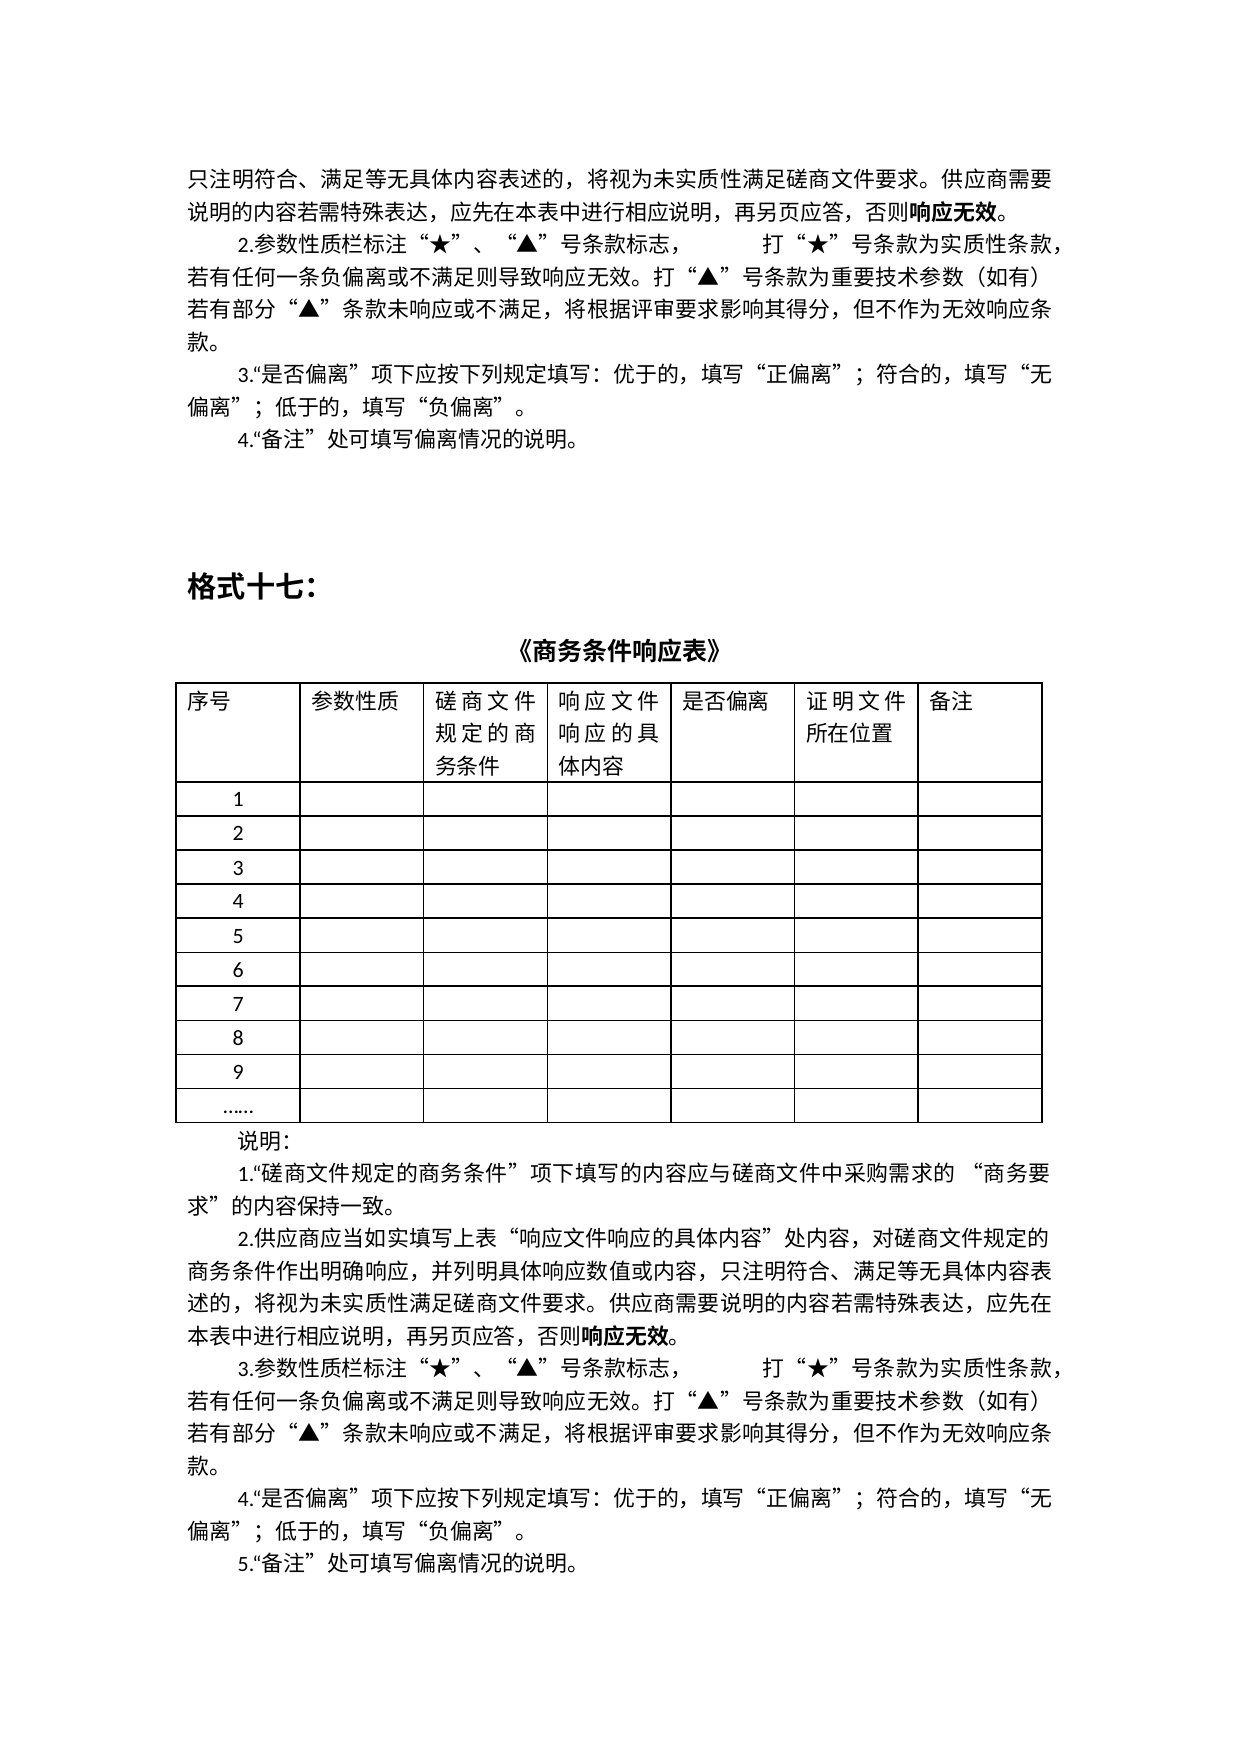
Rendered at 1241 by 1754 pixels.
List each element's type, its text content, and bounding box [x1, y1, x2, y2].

table_cell [672, 1055, 794, 1088]
table_cell [548, 851, 670, 883]
text 《商务条件响应表》 [187, 617, 1053, 682]
table_cell [301, 919, 423, 951]
table_cell [301, 1089, 423, 1122]
table_cell [548, 987, 670, 1019]
table_cell [301, 953, 423, 985]
table_cell [919, 783, 1041, 815]
text 1.“磋商文件规定的商务条件”项下填写的内容应与磋商文件中采购需求的 “商务要求”的内容保持一致。 [187, 1156, 1053, 1221]
table_cell [548, 783, 670, 815]
table_cell [919, 919, 1041, 951]
table_cell [424, 1089, 547, 1122]
table_cell [919, 953, 1041, 985]
table_cell 6 [177, 953, 299, 985]
text 4.“备注”处可填写偏离情况的说明。 [187, 422, 1053, 454]
table_cell [301, 1055, 423, 1088]
text 4.“是否偏离”项下应按下列规定填写：优于的，填写“正偏离”；符合的，填写“无偏离”；低于的，填写“负偏离”。 [187, 1481, 1053, 1546]
table_cell [548, 1055, 670, 1088]
table_cell [919, 987, 1041, 1019]
table_cell [301, 817, 423, 849]
table_cell [672, 851, 794, 883]
table_cell [301, 987, 423, 1019]
table_cell [672, 1089, 794, 1122]
table_cell [548, 953, 670, 985]
table_cell [424, 885, 547, 917]
table_cell [795, 885, 917, 917]
text 2.供应商应当如实填写上表“响应文件响应的具体内容”处内容，对磋商文件规定的商务条件作出明确响应，并列明具体响应数值或内容，只注明符合、满足等无具体内容表述的，将视为未实质性满足磋商文件要求。供应商需要说明的内容若需特殊表达，应先在本表中进行相应说明，再另页应答，否则响应无效。 [187, 1221, 1053, 1351]
table_cell …… [177, 1089, 299, 1122]
table_header 磋商文件规定的商务条件 [424, 684, 547, 781]
table_cell [672, 953, 794, 985]
table_cell [548, 817, 670, 849]
table_cell [548, 1021, 670, 1053]
text 3.“是否偏离”项下应按下列规定填写：优于的，填写“正偏离”；符合的，填写“无偏离”；低于的，填写“负偏离”。 [187, 357, 1053, 422]
table_header 备注 [919, 684, 1041, 781]
table_cell [919, 1021, 1041, 1053]
table_cell [301, 885, 423, 917]
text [187, 162, 1053, 227]
text 2.参数性质栏标注“★”、“▲”号条款标志， 打“★”号条款为实质性条款，若有任何一条负偏离或不满足则导致响应无效。打“▲”号条款为重要技术参数（如有），若有部分“▲”条款未响应或不满足，将根据评审要求影响其得分，但不作为无效响应条款。 [187, 227, 1053, 357]
table_cell 9 [177, 1055, 299, 1088]
table_cell [672, 783, 794, 815]
table_cell [548, 885, 670, 917]
table_cell [424, 953, 547, 985]
table_cell [424, 817, 547, 849]
table_cell 5 [177, 919, 299, 951]
table_cell [301, 851, 423, 883]
text 格式十七： [187, 552, 1053, 617]
table_cell [919, 851, 1041, 883]
table_cell [424, 987, 547, 1019]
table_cell 7 [177, 987, 299, 1019]
table_cell [919, 1089, 1041, 1122]
table_cell 3 [177, 851, 299, 883]
table_cell [795, 919, 917, 951]
table_cell 4 [177, 885, 299, 917]
table_cell [301, 783, 423, 815]
table_cell [795, 851, 917, 883]
table_cell [919, 817, 1041, 849]
table_cell 1 [177, 783, 299, 815]
table_cell [795, 1021, 917, 1053]
table_cell [919, 1055, 1041, 1088]
table_cell [424, 919, 547, 951]
table_cell [424, 1021, 547, 1053]
text 3.参数性质栏标注“★”、“▲”号条款标志， 打“★”号条款为实质性条款，若有任何一条负偏离或不满足则导致响应无效。打“▲”号条款为重要技术参数（如有），若有部分“▲”条款未响应或不满足，将根据评审要求影响其得分，但不作为无效响应条款。 [187, 1351, 1053, 1481]
text 说明： [187, 1123, 1053, 1156]
table_cell [424, 783, 547, 815]
table_cell [424, 851, 547, 883]
table_cell 2 [177, 817, 299, 849]
table_cell [919, 885, 1041, 917]
table_cell [795, 987, 917, 1019]
table_cell [301, 1021, 423, 1053]
table_cell [795, 1055, 917, 1088]
table_header 证明文件所在位置 [795, 684, 917, 781]
table_cell [795, 953, 917, 985]
table_header 是否偏离 [672, 684, 794, 781]
table_cell [672, 885, 794, 917]
table_header 参数性质 [301, 684, 423, 781]
table_cell [672, 817, 794, 849]
table_cell [672, 1021, 794, 1053]
table_cell [548, 1089, 670, 1122]
table_cell [795, 1089, 917, 1122]
text 5.“备注”处可填写偏离情况的说明。 [187, 1546, 1053, 1578]
table_cell 8 [177, 1021, 299, 1053]
table_cell [795, 817, 917, 849]
table_header 序号 [177, 684, 299, 781]
table_cell [672, 919, 794, 951]
table_cell [424, 1055, 547, 1088]
table_cell [548, 919, 670, 951]
table_cell [672, 987, 794, 1019]
table_header 响应文件响应的具体内容 [548, 684, 670, 781]
table_cell [795, 783, 917, 815]
